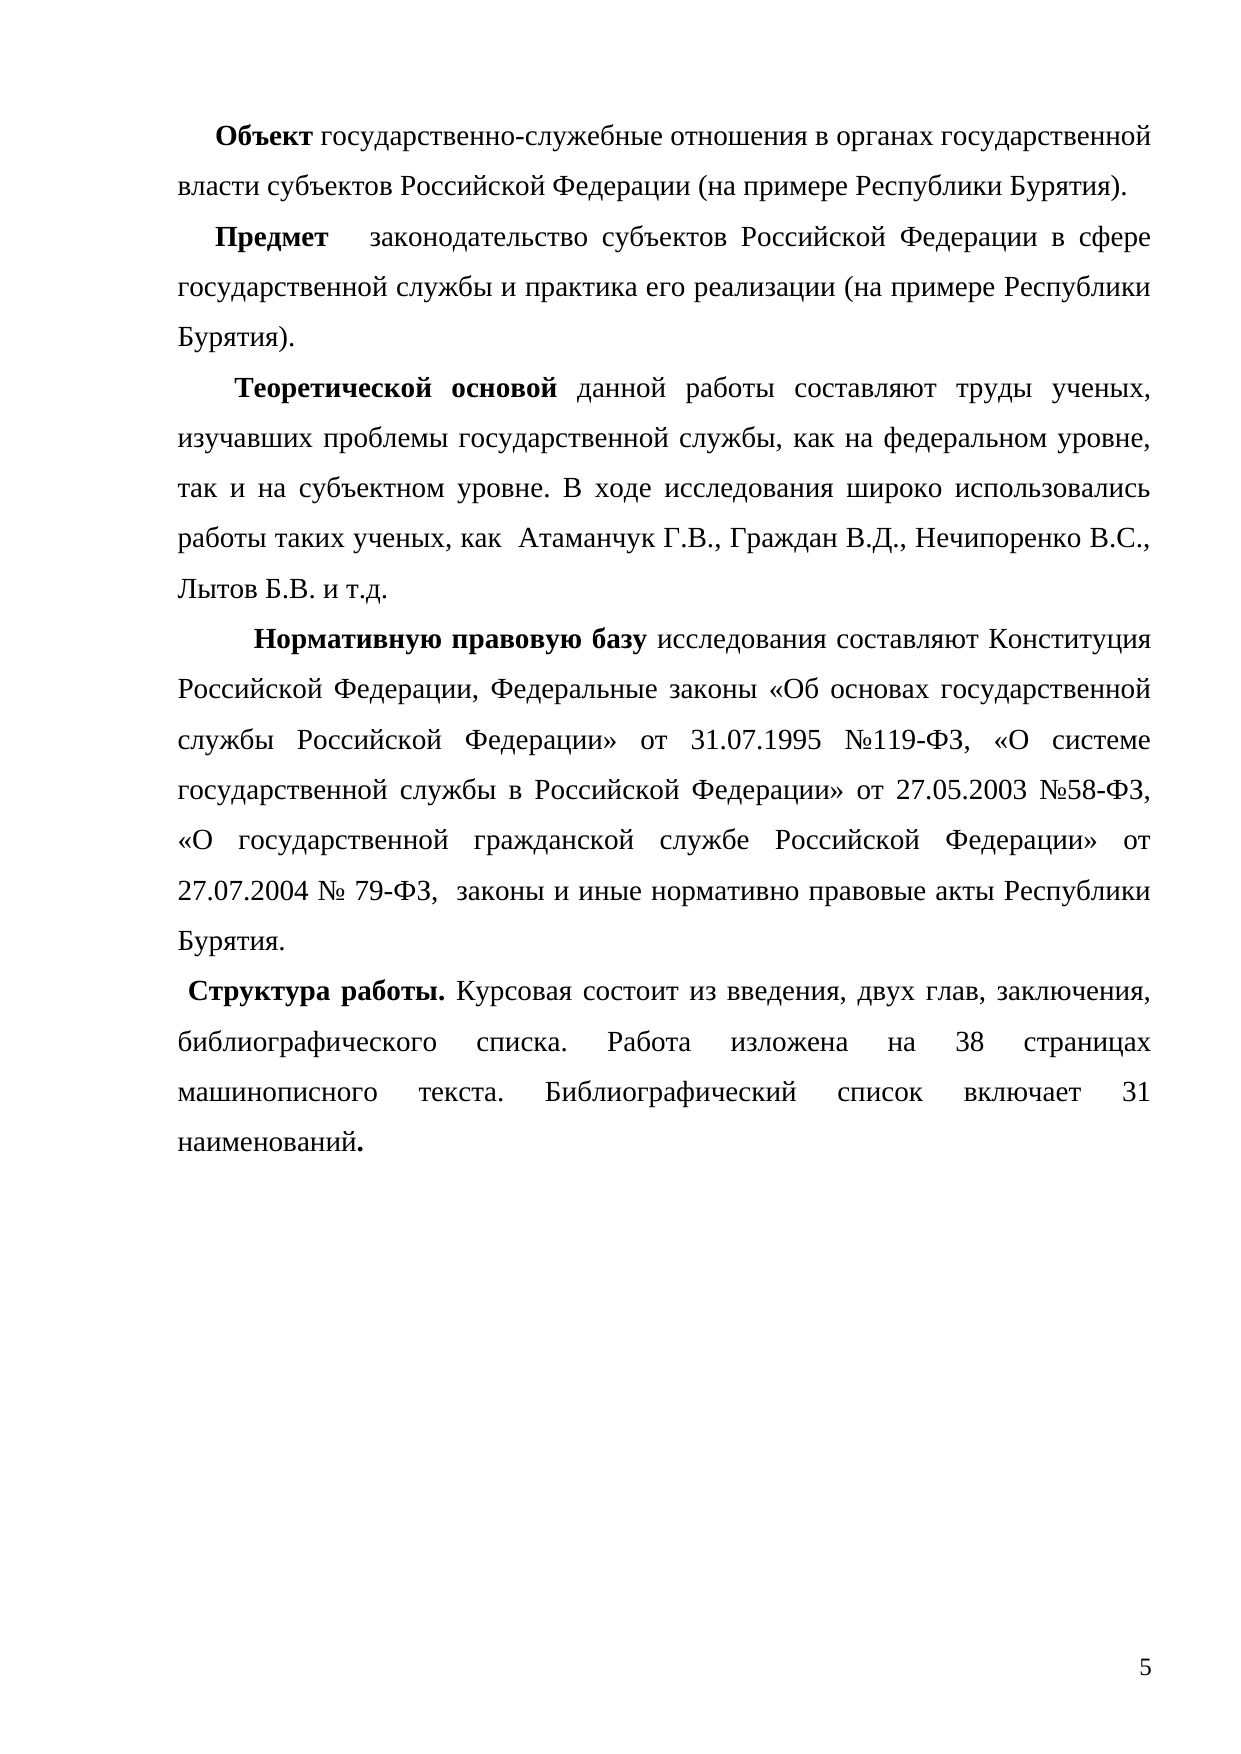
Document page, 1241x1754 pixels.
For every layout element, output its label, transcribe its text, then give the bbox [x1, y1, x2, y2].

text Объект государственно-служебные отношения в органах государственной власти субъектов Российской Федерации (на примере Республики Бурятия). [177, 118, 1152, 202]
text Нормативную правовую базу исследования составляют Конституция Российской Федерации, Федеральные законы «Об основах государственной службы Российской Федерации» от 31.07.1995 №119-ФЗ, «О системе государственной службы в Российской Федерации» от 27.05.2003 №58-ФЗ, «О государственной гражданской службе Российской Федерации» от 27.07.2004 № 79-ФЗ, законы и иные нормативно правовые акты Республики Бурятия. [177, 621, 1152, 957]
text Предмет законодательство субъектов Российской Федерации в сфере государственной службы и практика его реализации (на примере Республики Бурятия). [177, 219, 1152, 353]
text Теоретической основой данной работы составляют труды ученых, изучавших проблемы государственной службы, как на федеральном уровне, так и на субъектном уровне. В ходе исследования широко использовались работы таких ученых, как Атаманчук Г.В., Граждан В.Д., Нечипоренко В.С., Лытов Б.В. и т.д. [177, 370, 1152, 604]
text Структура работы. Курсовая состоит из введения, двух глав, заключения, библиографического списка. Работа изложена на 38 страницах машинописного текста. Библиографический список включает 31 наименований. [177, 973, 1152, 1158]
